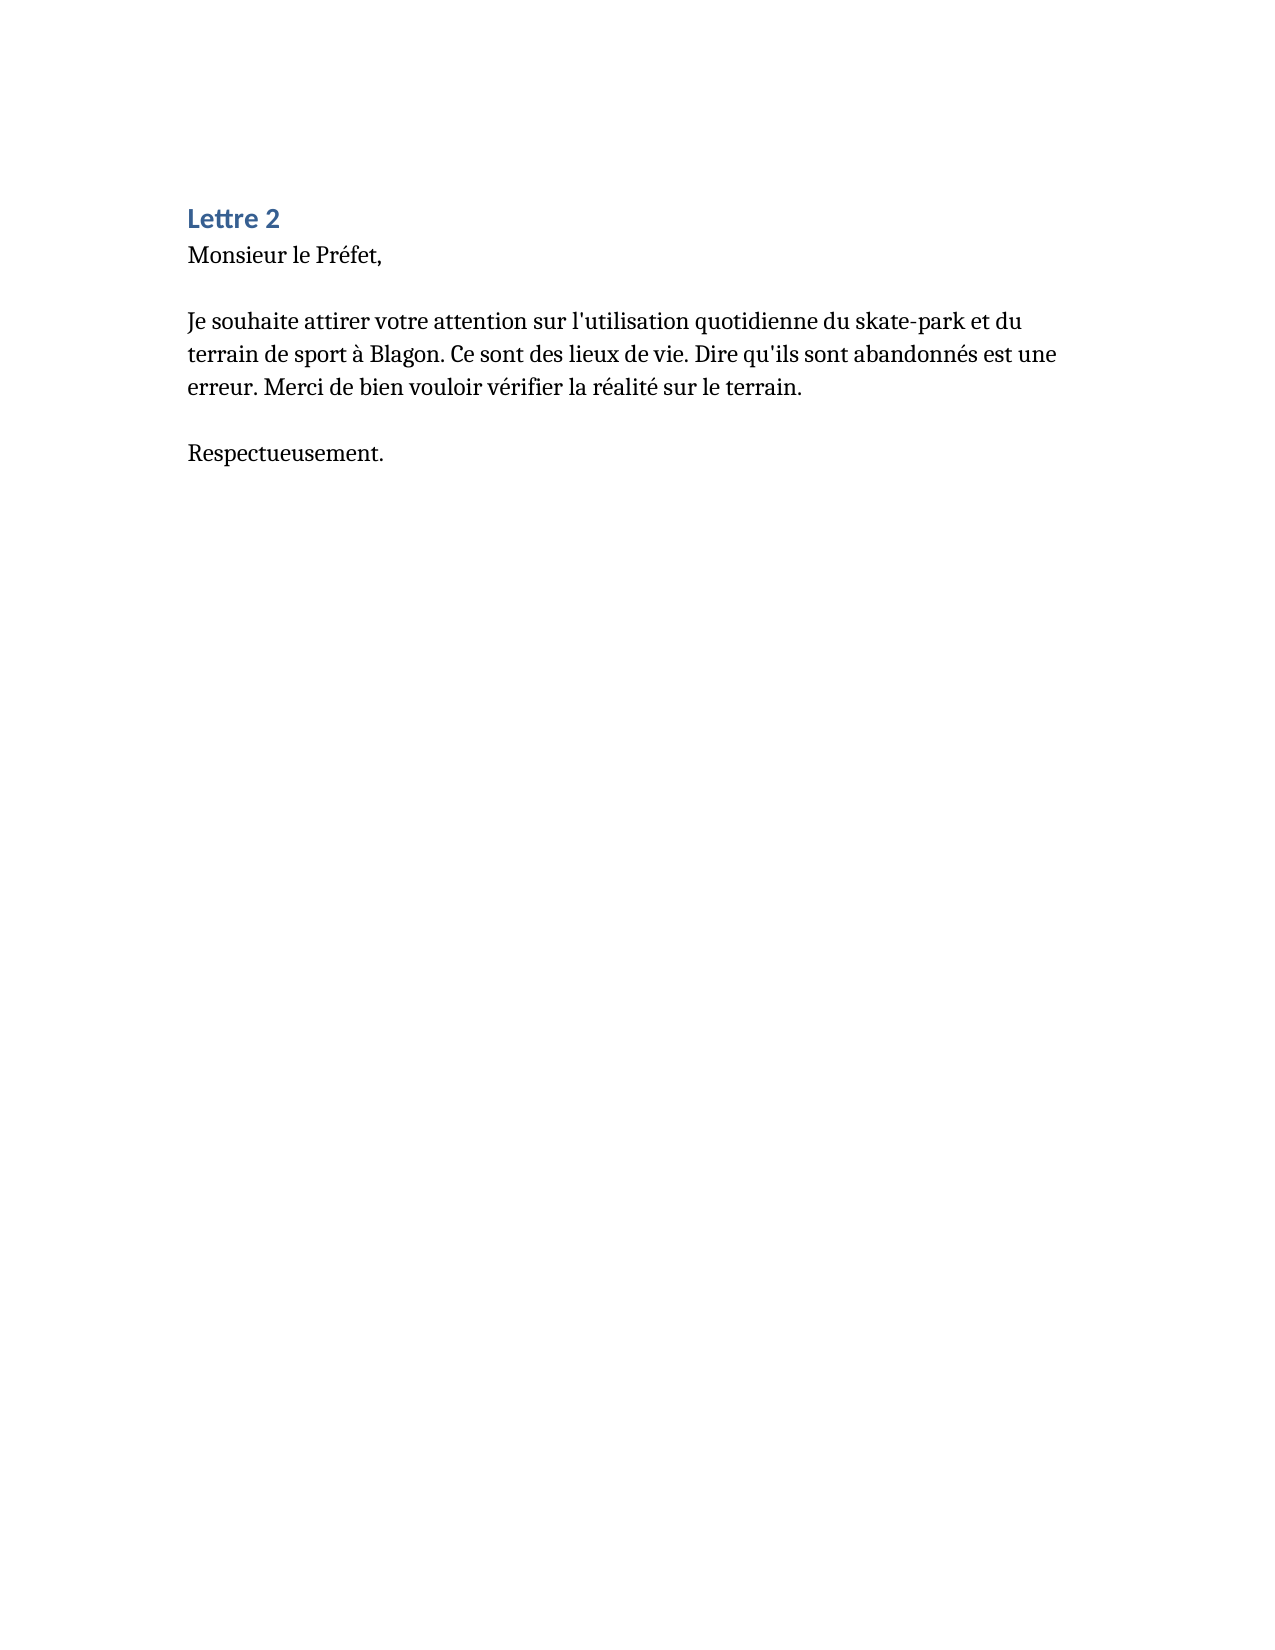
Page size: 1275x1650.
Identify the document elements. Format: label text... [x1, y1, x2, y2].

text Monsieur le Préfet, Je souhaite attirer votre attention sur l'utilisation quotidienne du skate-park et du terrain de sport à Blagon. Ce sont des lieux de vie. Dire qu'ils sont abandonnés est une erreur. Merci de bien vouloir vérifier la réalité sur le terrain. Respectueusement. [187, 241, 1087, 468]
subtitle Lettre 2 [187, 200, 1087, 236]
